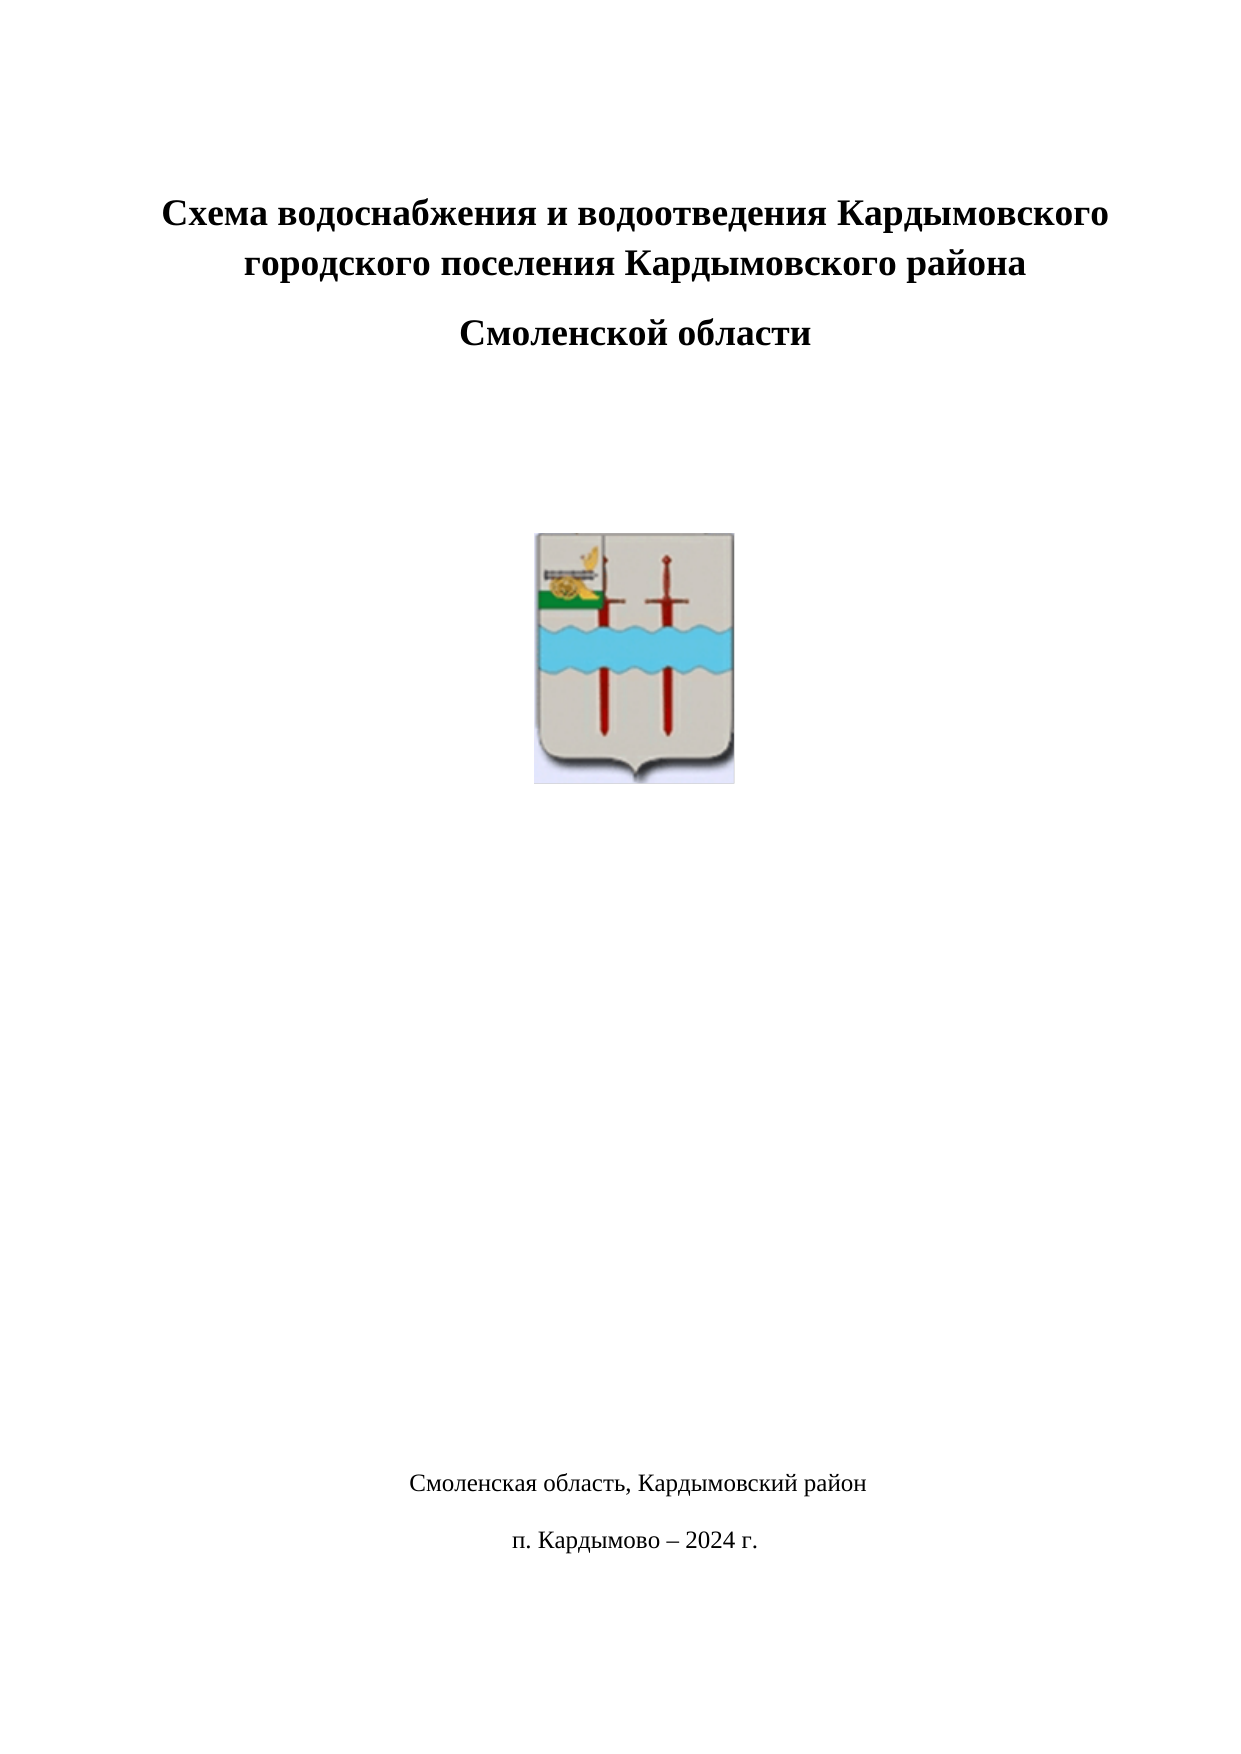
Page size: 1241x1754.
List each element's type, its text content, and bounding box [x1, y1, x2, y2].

text Схема водоснабжения и водоотведения Кардымовского городского поселения Кардымовского района [118, 191, 1152, 283]
text п. Кардымово – 2024 г. [118, 1526, 1152, 1554]
text Смоленской области [118, 311, 1152, 354]
picture [534, 533, 736, 787]
text Смоленская область, Кардымовский район [118, 1468, 1152, 1496]
